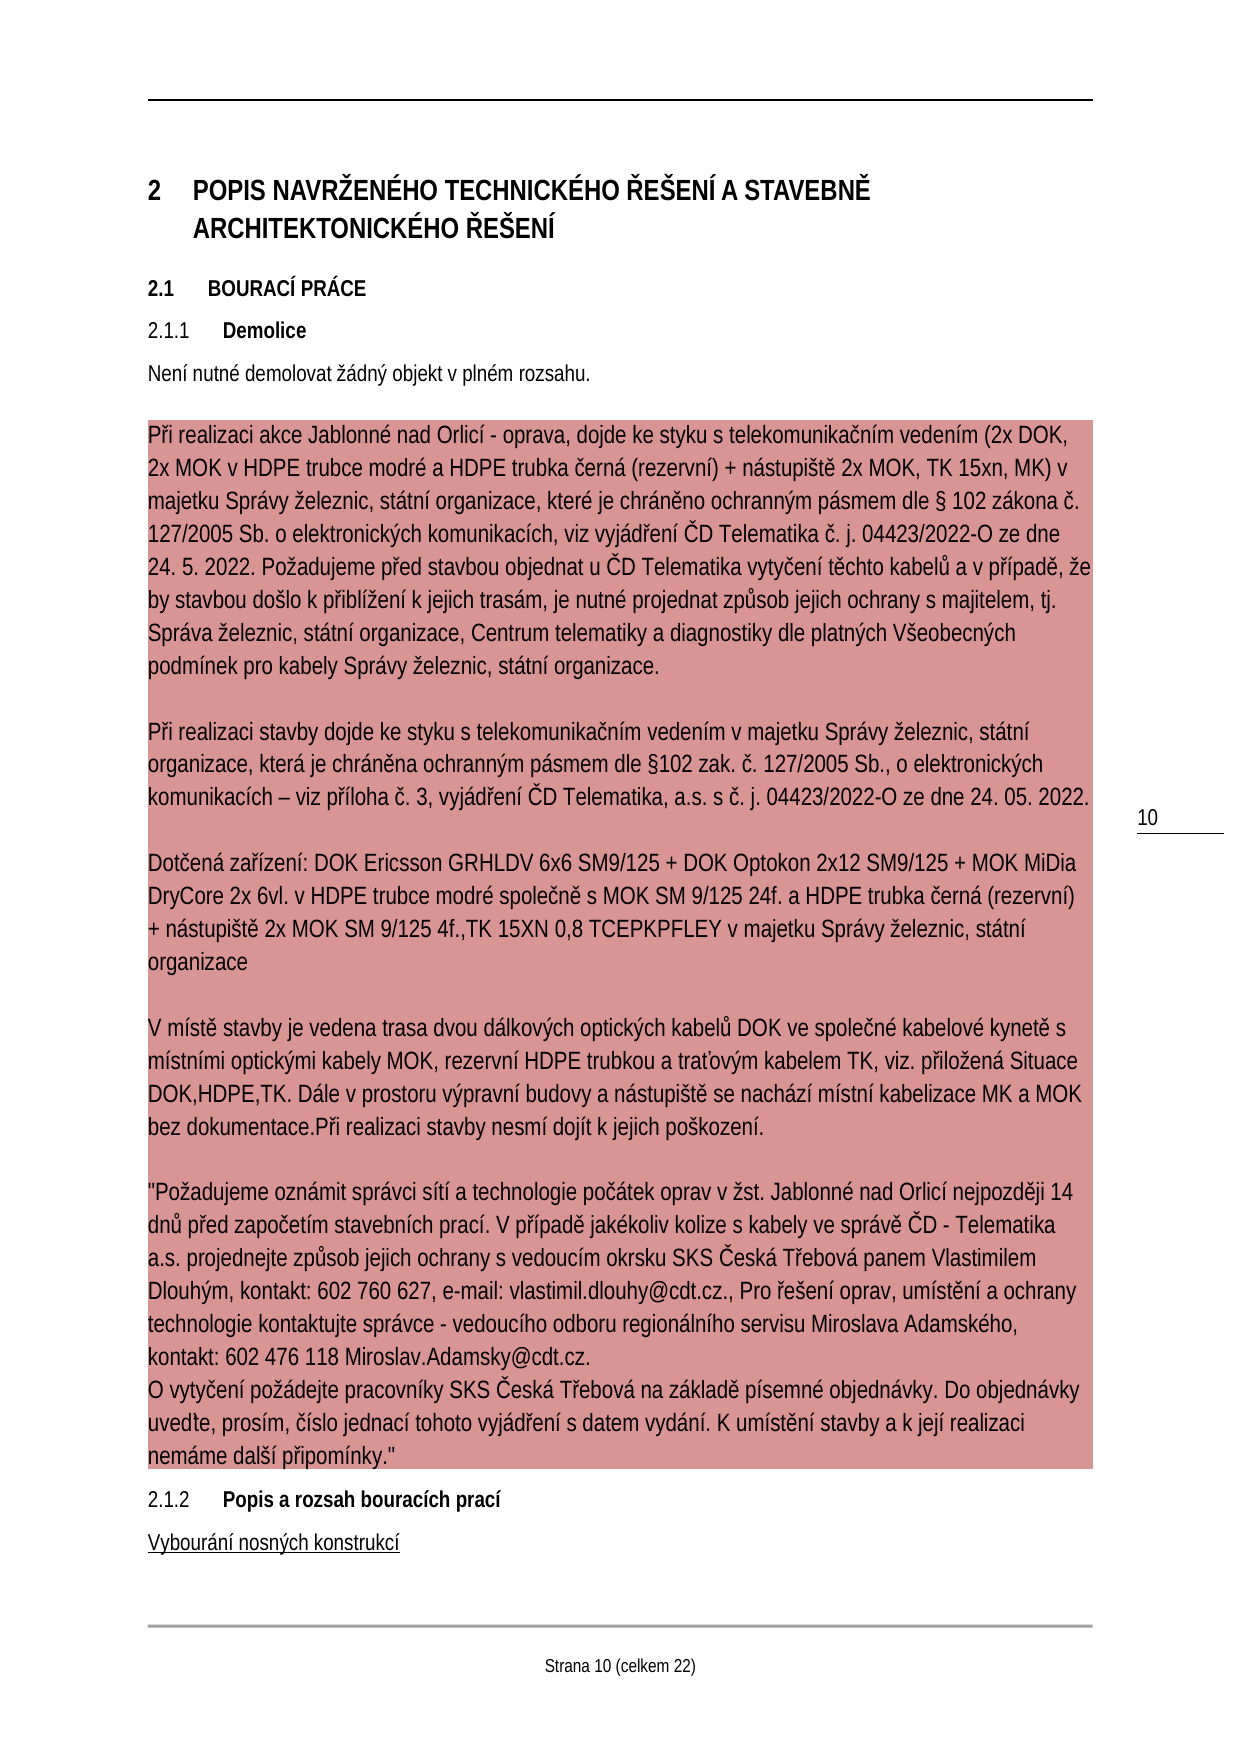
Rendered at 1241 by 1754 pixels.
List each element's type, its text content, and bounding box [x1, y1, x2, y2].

subtitle Popis navrženého technického řešení a stavebně architektonického řešení [148, 173, 1093, 244]
text Není nutné demolovat žádný objekt v plném rozsahu. [148, 360, 1093, 386]
subtitle BOURACÍ PRÁCE [148, 274, 1093, 301]
text Dotčená zařízení: DOK Ericsson GRHLDV 6x6 SM9/125 + DOK Optokon 2x12 SM9/125 + MOK MiDia DryCore 2x 6vl. v HDPE trubce modré společně s MOK SM 9/125 24f. a HDPE trubka černá (rezervní) + nástupiště 2x MOK SM 9/125 4f.,TK 15XN 0,8 TCEPKPFLEY v majetku Správy železnic, státní organizace [148, 848, 1093, 976]
text Při realizaci akce Jablonné nad Orlicí - oprava, dojde ke styku s telekomunikačním vedením (2x DOK, 2x MOK v HDPE trubce modré a HDPE trubka černá (rezervní) + nástupiště 2x MOK, TK 15xn, MK) v majetku Správy železnic, státní organizace, které je chráněno ochranným pásmem dle § 102 zákona č. 127/2005 Sb. o elektronických komunikacích, viz vyjádření ČD Telematika č. j. 04423/2022-O ze dne 24. 5. 2022. Požadujeme před stavbou objednat u ČD Telematika vytyčení těchto kabelů a v případě, že by stavbou došlo k přiblížení k jejich trasám, je nutné projednat způsob jejich ochrany s majitelem, tj. Správa železnic, státní organizace, Centrum telematiky a diagnostiky dle platných Všeobecných podmínek pro kabely Správy železnic, státní organizace. [148, 420, 1093, 679]
text O vytyčení požádejte pracovníky SKS Česká Třebová na základě písemné objednávky. Do objednávky uveďte, prosím, číslo jednací tohoto vyjádření s datem vydání. K umístění stavby a k její realizaci nemáme další připomínky." [148, 1375, 1093, 1469]
subtitle Popis a rozsah bouracích prací [148, 1486, 1093, 1512]
subtitle Vybourání nosných konstrukcí [148, 1529, 1093, 1555]
text "Požadujeme oznámit správci sítí a technologie počátek oprav v žst. Jablonné nad Orlicí nejpozději 14 dnů před započetím stavebních prací. V případě jakékoliv kolize s kabely ve správě ČD - Telematika a.s. projednejte způsob jejich ochrany s vedoucím okrsku SKS Česká Třebová panem Vlastimilem Dlouhým, kontakt: 602 760 627, e-mail: vlastimil.dlouhy@cdt.cz., Pro řešení oprav, umístění a ochrany technologie kontaktujte správce - vedoucího odboru regionálního servisu Miroslava Adamského, kontakt: 602 476 118 Miroslav.Adamsky@cdt.cz. [148, 1177, 1093, 1371]
subtitle Demolice [148, 317, 1093, 343]
text V místě stavby je vedena trasa dvou dálkových optických kabelů DOK ve společné kabelové kynetě s místními optickými kabely MOK, rezervní HDPE trubkou a traťovým kabelem TK, viz. přiložená Situace DOK,HDPE,TK. Dále v prostoru výpravní budovy a nástupiště se nachází místní kabelizace MK a MOK bez dokumentace.Při realizaci stavby nesmí dojít k jejich poškození. [148, 1013, 1093, 1140]
text Při realizaci stavby dojde ke styku s telekomunikačním vedením v majetku Správy železnic, státní organizace, která je chráněna ochranným pásmem dle §102 zak. č. 127/2005 Sb., o elektronických komunikacích – viz příloha č. 3, vyjádření ČD Telematika, a.s. s č. j. 04423/2022-O ze dne 24. 05. 2022. [148, 717, 1093, 811]
